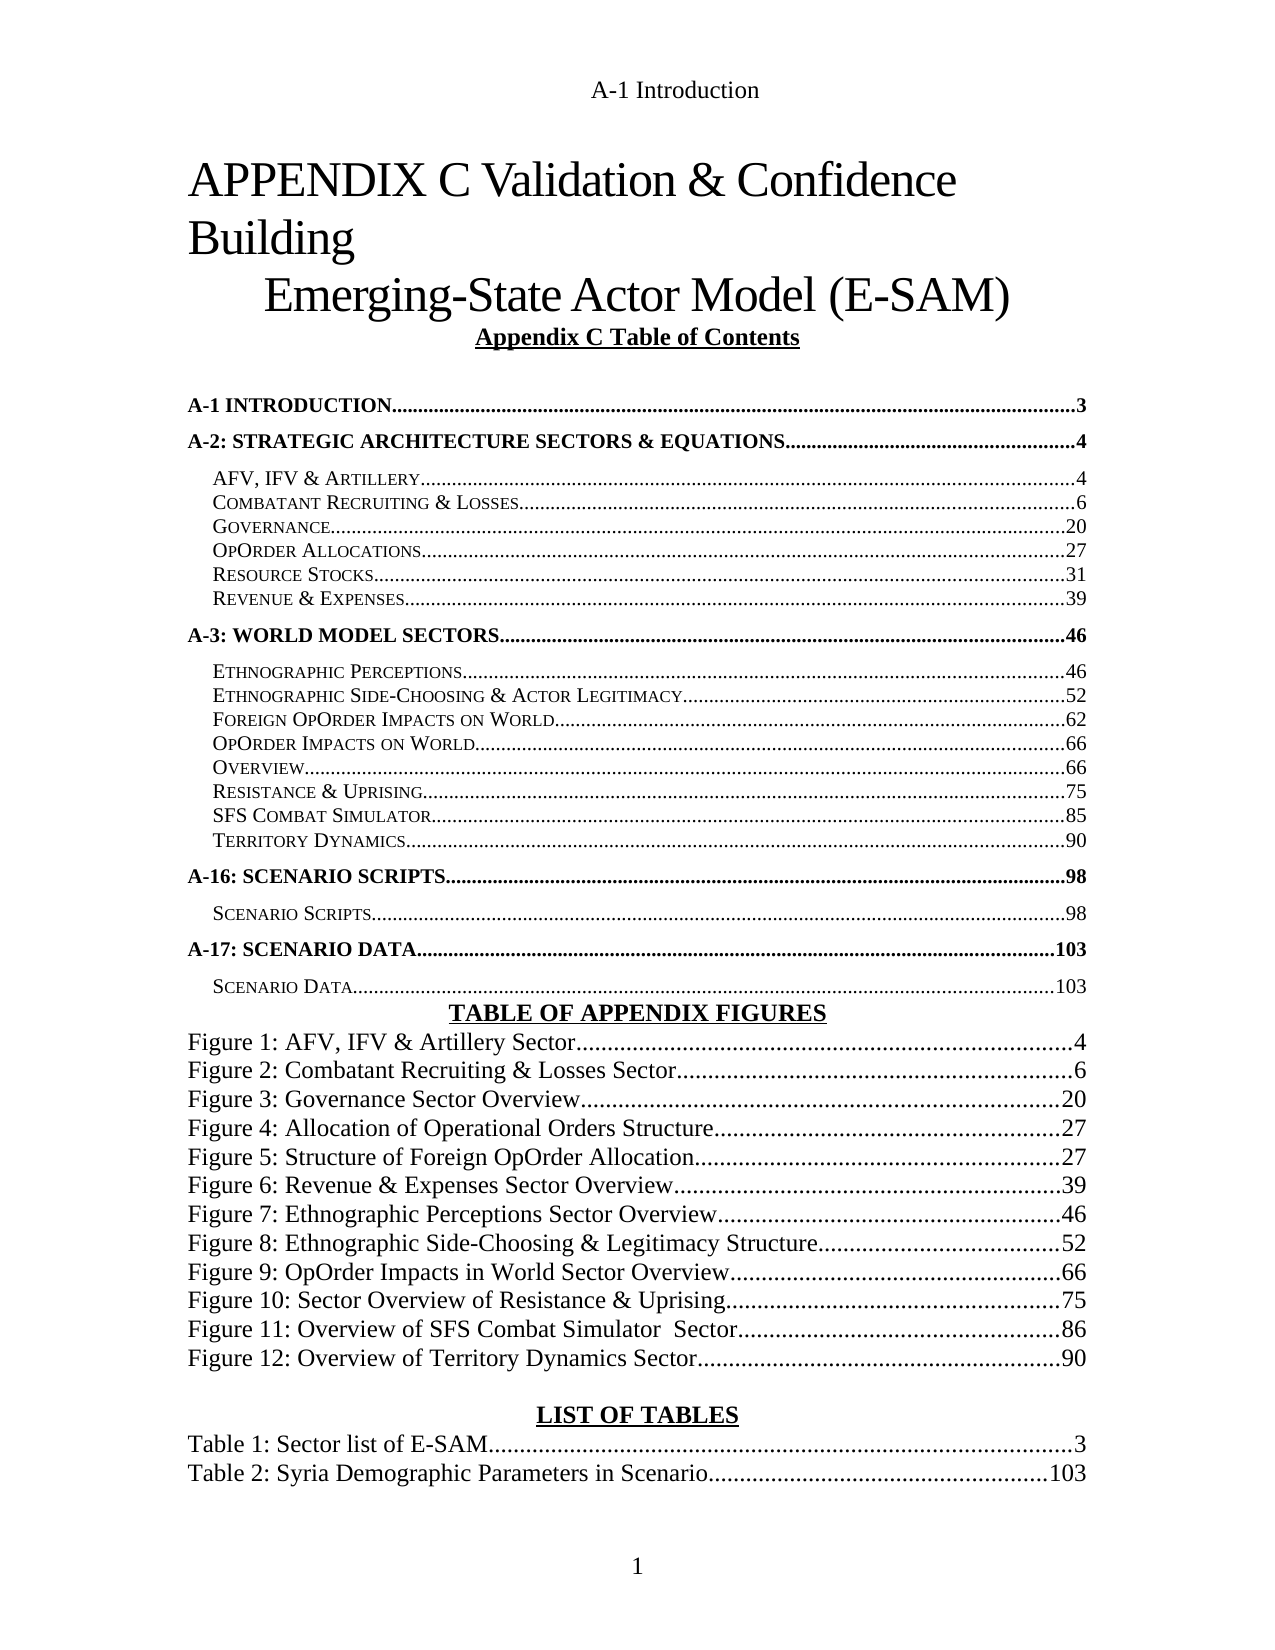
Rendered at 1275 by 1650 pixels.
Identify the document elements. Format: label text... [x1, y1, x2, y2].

text Territory Dynamics 90 [212, 827, 1087, 852]
text Ethnographic Side-Choosing & Actor Legitimacy 52 [212, 683, 1087, 707]
text Figure 7: Ethnographic Perceptions Sector Overview 46 [187, 1199, 1087, 1228]
title APPENDIX C Validation & Confidence Building [187, 150, 1087, 265]
text Figure 11: Overview of SFS Combat Simulator Sector 86 [187, 1314, 1087, 1343]
text Scenario Data 103 [212, 974, 1087, 998]
text A-16: Scenario Scripts 98 [187, 864, 1087, 888]
title Emerging-State Actor Model (E-SAM) [187, 265, 1087, 322]
text Revenue & Expenses 39 [212, 586, 1087, 610]
text Resource Stocks 31 [212, 562, 1087, 586]
text SFS Combat Simulator 85 [212, 803, 1087, 827]
text Scenario Scripts 98 [212, 901, 1087, 925]
text Figure 8: Ethnographic Side-Choosing & Legitimacy Structure 52 [187, 1228, 1087, 1257]
text Ethnographic Perceptions 46 [212, 659, 1087, 683]
text Figure 10: Sector Overview of Resistance & Uprising 75 [187, 1285, 1087, 1314]
text Table 2: Syria Demographic Parameters in Scenario 103 [187, 1458, 1087, 1487]
text LIST OF TABLES [187, 1400, 1087, 1429]
text A-3: World Model Sectors 46 [187, 622, 1087, 647]
text Figure 9: OpOrder Impacts in World Sector Overview 66 [187, 1257, 1087, 1285]
text Resistance & Uprising 75 [212, 779, 1087, 803]
text OpOrder Allocations 27 [212, 538, 1087, 562]
text AFV, IFV & Artillery 4 [212, 466, 1087, 490]
text A-2: Strategic Architecture Sectors & Equations 4 [187, 429, 1087, 453]
text Appendix C Table of Contents [187, 322, 1087, 351]
text Figure 3: Governance Sector Overview 20 [187, 1084, 1087, 1113]
text Figure 5: Structure of Foreign OpOrder Allocation 27 [187, 1142, 1087, 1170]
text Foreign OpOrder Impacts on World 62 [212, 707, 1087, 731]
text OpOrder Impacts on World 66 [212, 731, 1087, 755]
text Figure 6: Revenue & Expenses Sector Overview 39 [187, 1170, 1087, 1199]
text TABLE OF APPENDIX FIGURES [187, 998, 1087, 1027]
text Combatant Recruiting & Losses 6 [212, 490, 1087, 514]
text Figure 1: AFV, IFV & Artillery Sector 4 [187, 1027, 1087, 1055]
text A-1 Introduction 3 [187, 392, 1087, 417]
text Figure 4: Allocation of Operational Orders Structure 27 [187, 1113, 1087, 1142]
text Overview 66 [212, 755, 1087, 779]
text Governance 20 [212, 514, 1087, 538]
text Figure 2: Combatant Recruiting & Losses Sector 6 [187, 1055, 1087, 1084]
text A-17: Scenario Data 103 [187, 937, 1087, 961]
text Figure 12: Overview of Territory Dynamics Sector 90 [187, 1343, 1087, 1372]
text Table 1: Sector list of E-SAM 3 [187, 1429, 1087, 1458]
